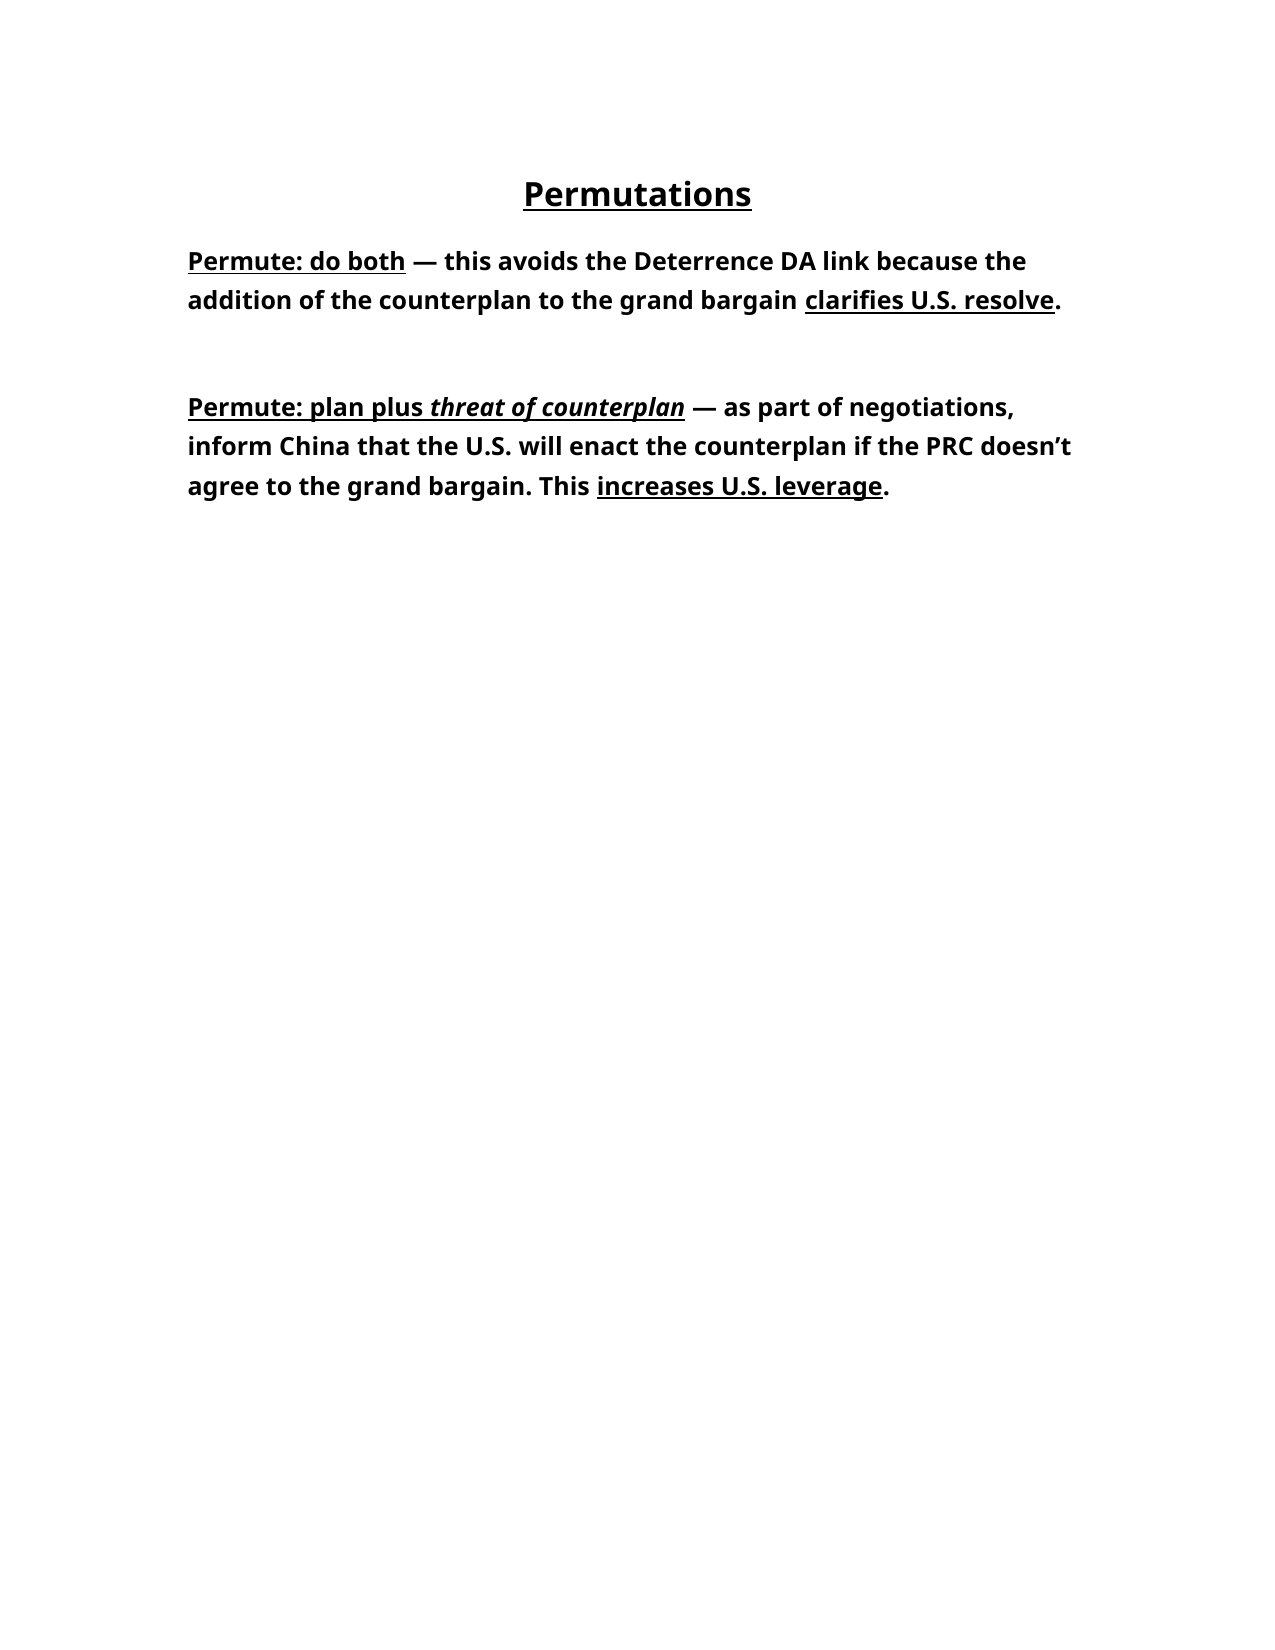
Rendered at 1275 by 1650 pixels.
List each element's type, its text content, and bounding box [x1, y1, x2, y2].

subtitle Permute: do both — this avoids the Deterrence DA link because the addition of the counterplan to the grand bargain clarifies U.S. resolve. [187, 244, 1087, 317]
subtitle Permute: plan plus threat of counterplan — as part of negotiations, inform China that the U.S. will enact the counterplan if the PRC doesn’t agree to the grand bargain. This increases U.S. leverage. [187, 390, 1087, 502]
subtitle Permutations [187, 171, 1087, 216]
